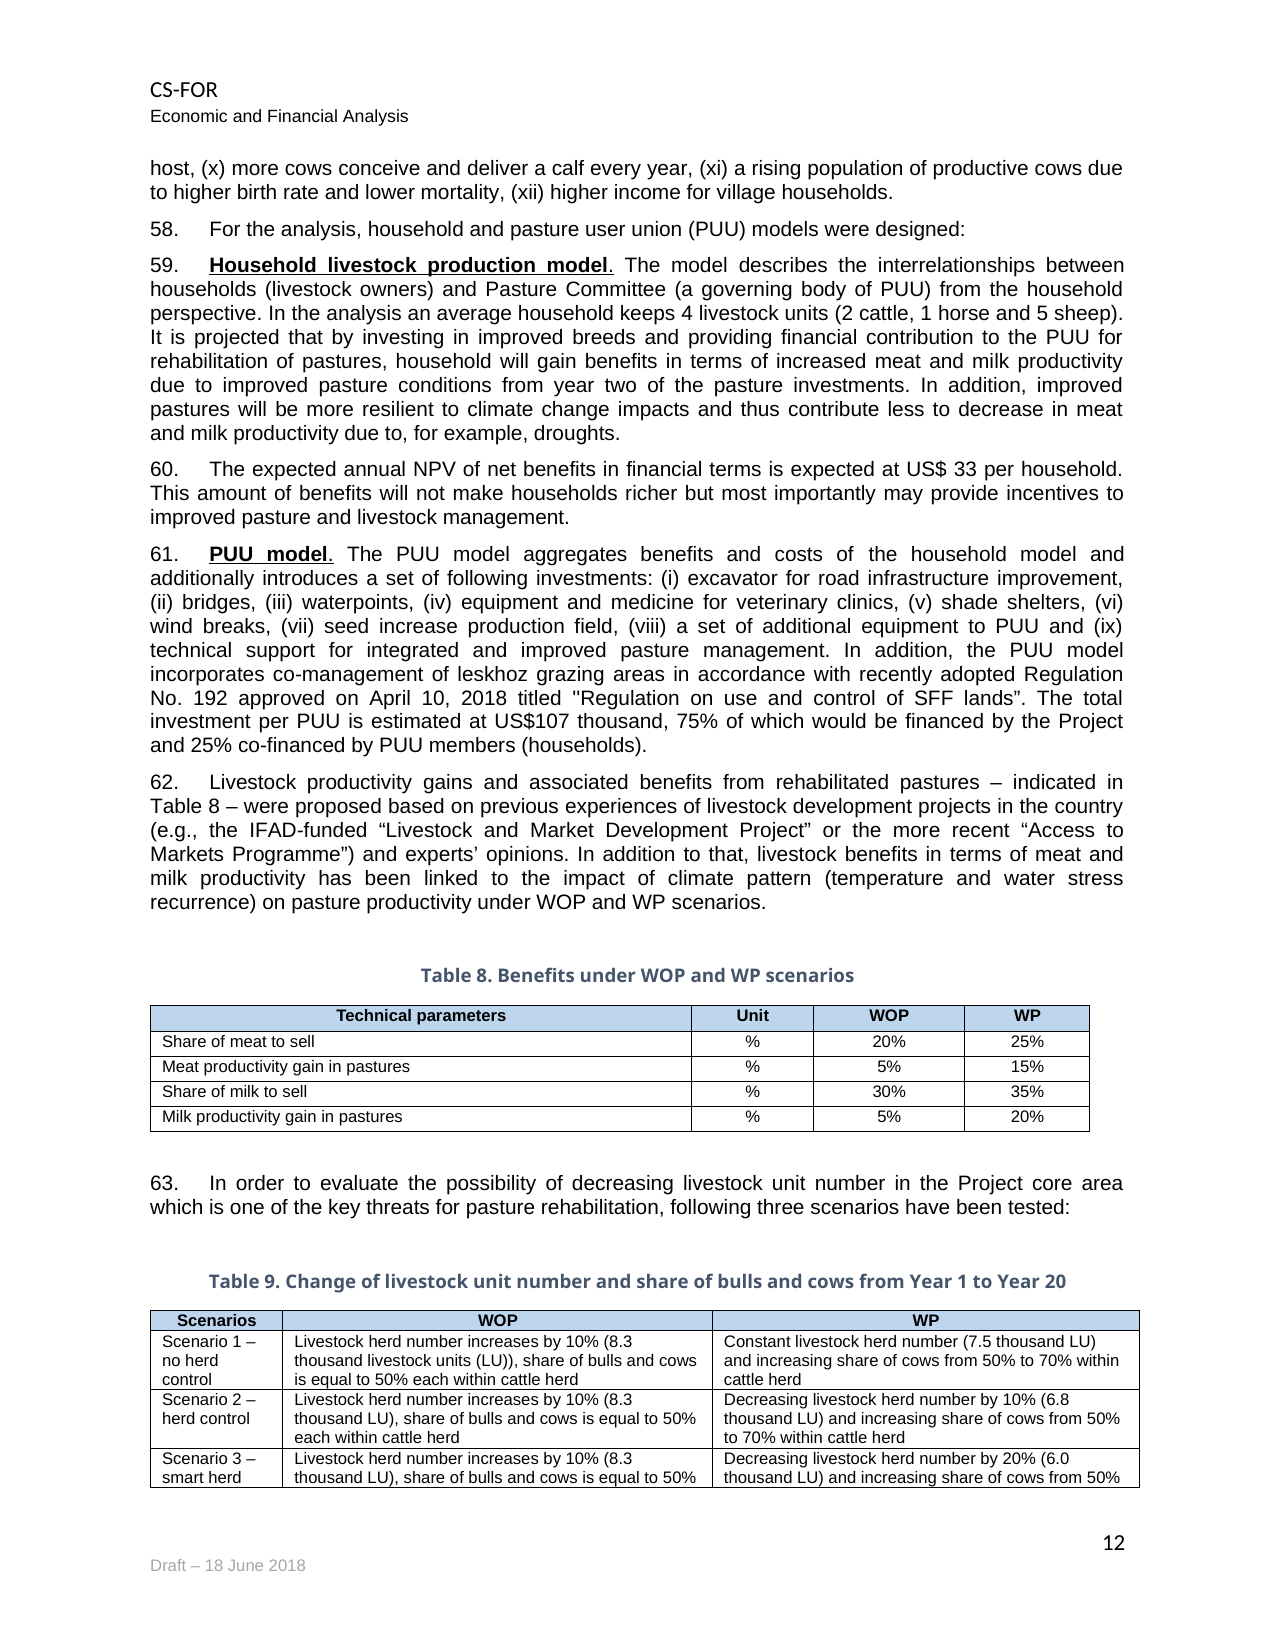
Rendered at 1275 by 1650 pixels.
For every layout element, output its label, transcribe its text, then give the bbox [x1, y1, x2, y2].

table_header Technical parameters [151, 1006, 691, 1031]
table_header WP [713, 1311, 1139, 1330]
table_cell Meat productivity gain in pastures [151, 1057, 691, 1081]
table_cell 35% [965, 1082, 1089, 1106]
list PUU model. The PUU model aggregates benefits and costs of the household model and additionally introduces a set of following investments: (i) excavator for road infrastructure improvement, (ii) bridges, (iii) waterpoints, (iv) equipment and medicine for veterinary clinics, (v) shade shelters, (vi) wind breaks, (vii) seed increase production field, (viii) a set of additional equipment to PUU and (ix) technical support for integrated and improved pasture management. In addition, the PUU model incorporates co-management of leskhoz grazing areas in accordance with recently adopted Regulation No. 192 approved on April 10, 2018 titled ''Regulation on use and control of SFF lands”. The total investment per PUU is estimated at US$107 thousand, 75% of which would be financed by the Project and 25% co-financed by PUU members (households). [150, 542, 1125, 757]
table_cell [713, 1449, 1139, 1487]
table_cell 30% [814, 1082, 964, 1106]
table_cell 20% [965, 1107, 1089, 1131]
table_cell Scenario 2 – herd control [151, 1390, 282, 1447]
table_cell Milk productivity gain in pastures [151, 1107, 691, 1131]
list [150, 156, 1125, 204]
list For the analysis, household and pasture user union (PUU) models were designed: [150, 217, 1125, 241]
text Table 8. Benefits under WOP and WP scenarios [150, 962, 1125, 988]
list Household livestock production model. The model describes the interrelationships between households (livestock owners) and Pasture Committee (a governing body of PUU) from the household perspective. In the analysis an average household keeps 4 livestock units (2 cattle, 1 horse and 5 sheep). It is projected that by investing in improved breeds and providing financial contribution to the PUU for rehabilitation of pastures, household will gain benefits in terms of increased meat and milk productivity due to improved pasture conditions from year two of the pasture investments. In addition, improved pastures will be more resilient to climate change impacts and thus contribute less to decrease in meat and milk productivity due to, for example, droughts. [150, 253, 1125, 445]
table_header Scenarios [151, 1311, 282, 1330]
table_cell % [692, 1057, 813, 1081]
table_cell 5% [814, 1107, 964, 1131]
list In order to evaluate the possibility of decreasing livestock unit number in the Project core area which is one of the key threats for pasture rehabilitation, following three scenarios have been tested: [150, 1171, 1125, 1219]
table_header WOP [814, 1006, 964, 1031]
table_cell Livestock herd number increases by 10% (8.3 thousand livestock units (LU)), share of bulls and cows is equal to 50% each within cattle herd [283, 1331, 712, 1389]
text Table 9. Change of livestock unit number and share of bulls and cows from Year 1 to Year 20 [150, 1268, 1125, 1293]
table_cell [283, 1449, 712, 1487]
table_cell Constant livestock herd number (7.5 thousand LU) and increasing share of cows from 50% to 70% within cattle herd [713, 1331, 1139, 1389]
table_header WP [965, 1006, 1089, 1031]
table_cell 25% [965, 1032, 1089, 1056]
list The expected annual NPV of net benefits in financial terms is expected at US$ 33 per household. This amount of benefits will not make households richer but most importantly may provide incentives to improved pasture and livestock management. [150, 457, 1125, 529]
table_cell 15% [965, 1057, 1089, 1081]
table_cell Share of milk to sell [151, 1082, 691, 1106]
table_header WOP [283, 1311, 712, 1330]
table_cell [151, 1449, 282, 1487]
table_cell Livestock herd number increases by 10% (8.3 thousand LU), share of bulls and cows is equal to 50% each within cattle herd [283, 1390, 712, 1447]
table_cell % [692, 1032, 813, 1056]
table_cell % [692, 1082, 813, 1106]
table_cell 5% [814, 1057, 964, 1081]
table_cell Share of meat to sell [151, 1032, 691, 1056]
list Livestock productivity gains and associated benefits from rehabilitated pastures – indicated in Table 8 – were proposed based on previous experiences of livestock development projects in the country (e.g., the IFAD-funded “Livestock and Market Development Project” or the more recent “Access to Markets Programme”) and experts’ opinions. In addition to that, livestock benefits in terms of meat and milk productivity has been linked to the impact of climate pattern (temperature and water stress recurrence) on pasture productivity under WOP and WP scenarios. [150, 770, 1125, 913]
table_header Unit [692, 1006, 813, 1031]
table_cell Decreasing livestock herd number by 10% (6.8 thousand LU) and increasing share of cows from 50% to 70% within cattle herd [713, 1390, 1139, 1447]
table_cell % [692, 1107, 813, 1131]
table_cell 20% [814, 1032, 964, 1056]
table_cell Scenario 1 – no herd control [151, 1331, 282, 1389]
